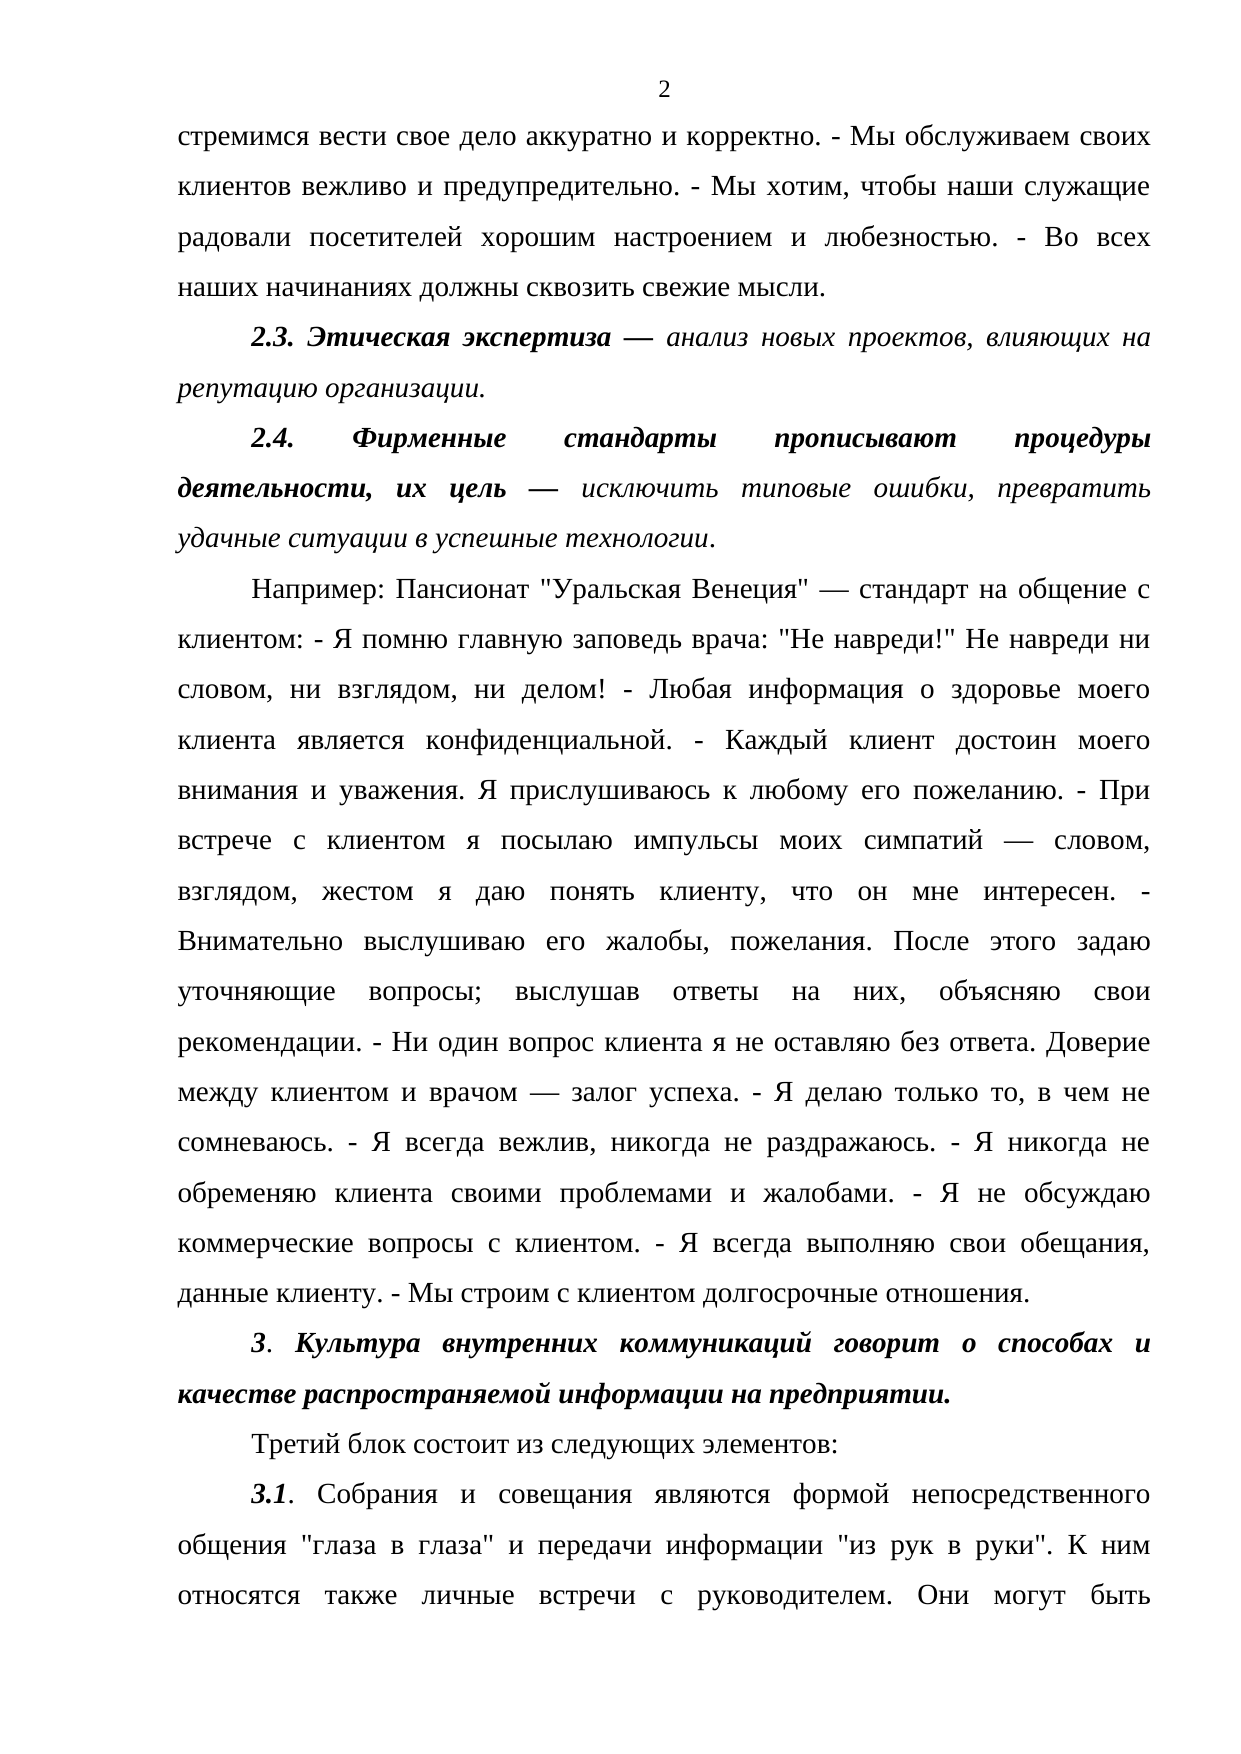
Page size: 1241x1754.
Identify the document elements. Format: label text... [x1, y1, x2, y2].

text 3. Культура внутренних коммуникаций говорит о способах и качестве распространяемой информации на предприятии. [177, 1326, 1152, 1409]
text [177, 1477, 1152, 1611]
text Например: Пансионат "Уральская Венеция" — стандарт на общение с клиентом: - Я помню главную заповедь врача: "Не навреди!" Не навреди ни словом, ни взглядом, ни делом! - Любая информация о здоровье моего клиента является конфиденциальной. - Каждый клиент достоин моего внимания и уважения. Я прислушиваюсь к любому его пожеланию. - При встрече с клиентом я посылаю импульсы моих симпатий — словом, взглядом, жестом я даю понять клиенту, что он мне интересен. - Внимательно выслушиваю его жалобы, пожелания. После этого задаю уточняющие вопросы; выслушав ответы на них, объясняю свои рекомендации. - Ни один вопрос клиента я не оставляю без ответа. Доверие между клиентом и врачом — залог успеха. - Я делаю только то, в чем не сомневаюсь. - Я всегда вежлив, никогда не раздражаюсь. - Я никогда не обременяю клиента своими проблемами и жалобами. - Я не обсуждаю коммерческие вопросы с клиентом. - Я всегда выполняю свои обещания, данные клиенту. - Мы строим с клиентом долгосрочные отношения. [177, 571, 1152, 1309]
text Третий блок состоит из следующих элементов: [177, 1426, 1152, 1460]
text 2.3. Этическая экспертиза — анализ новых проектов, влияющих на репутацию организации. [177, 319, 1152, 403]
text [177, 118, 1152, 303]
text 2.4. Фирменные стандарты прописывают процедуры деятельности, их цель — исключить типовые ошибки, превратить удачные ситуации в успешные технологии. [177, 420, 1152, 554]
